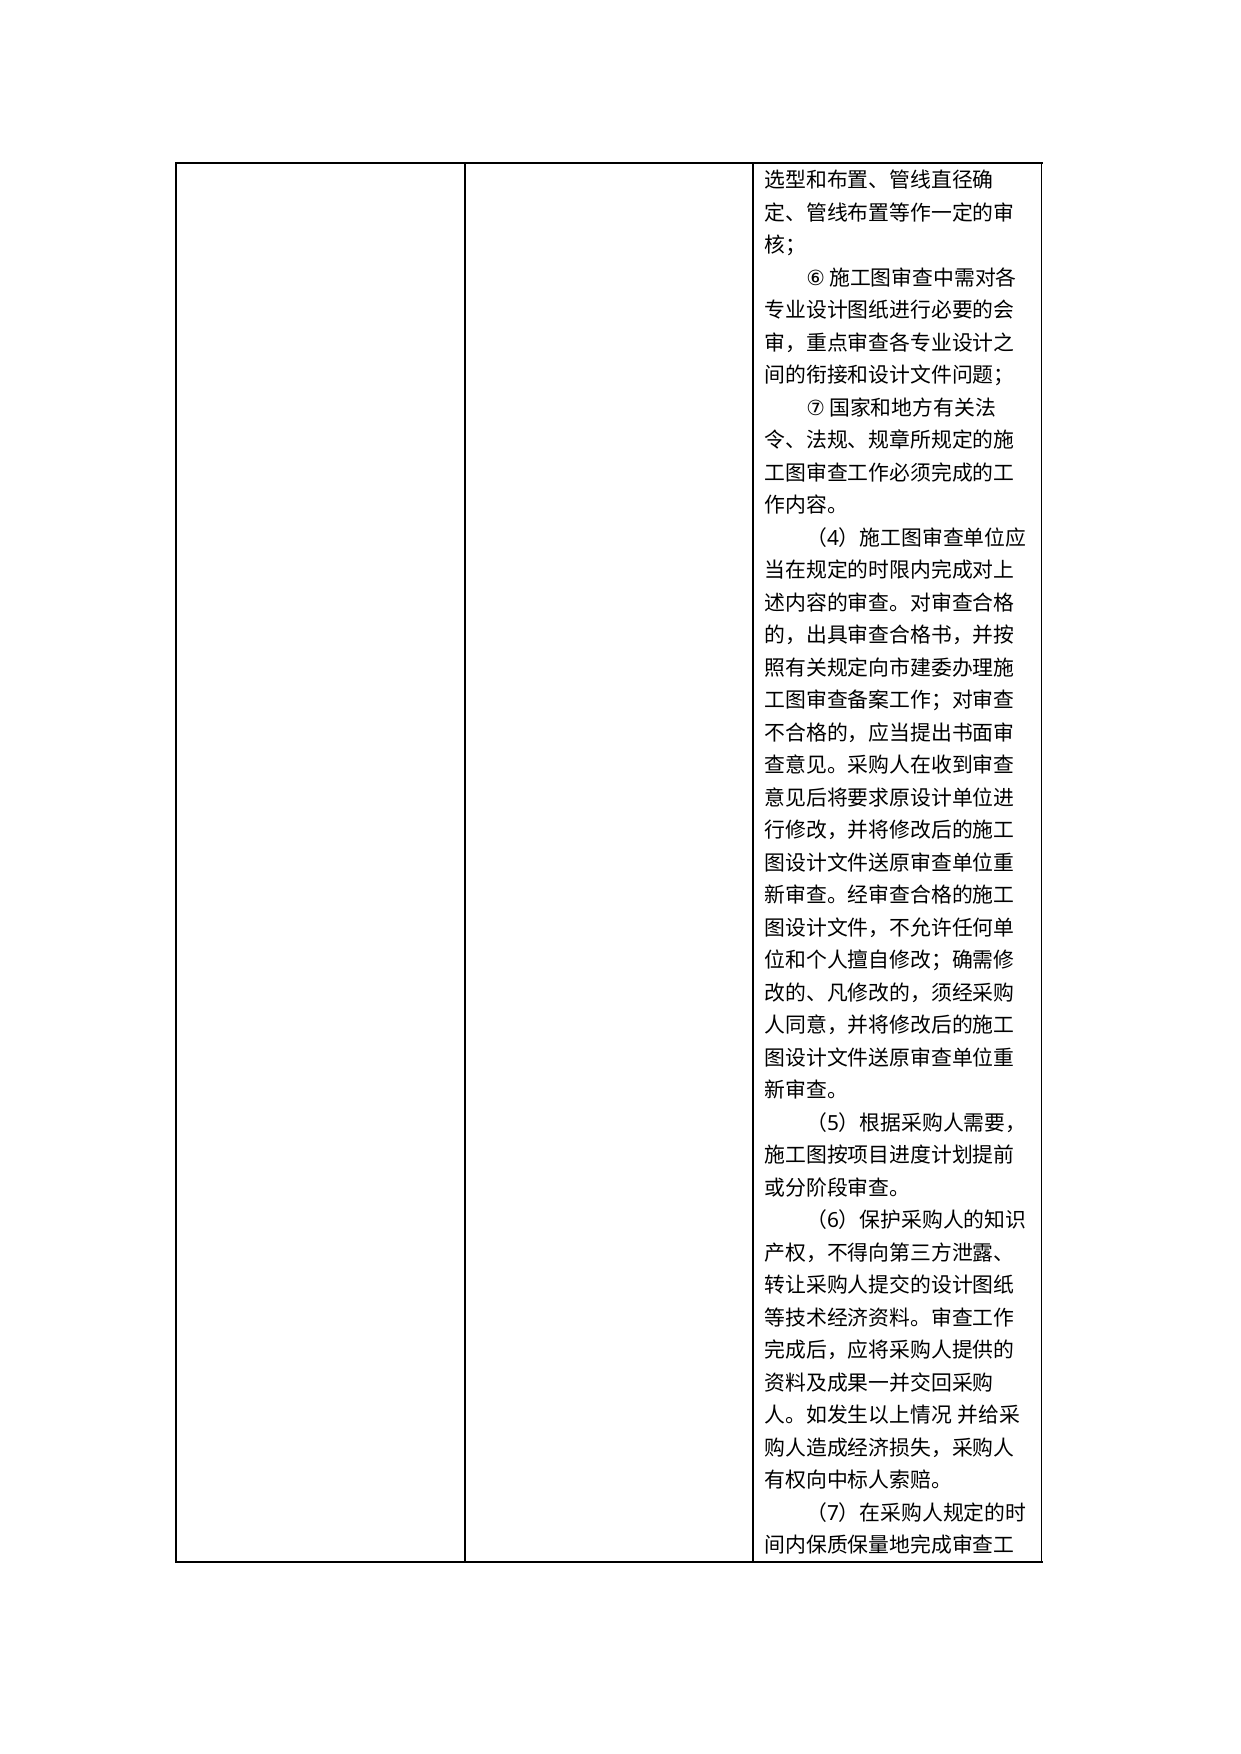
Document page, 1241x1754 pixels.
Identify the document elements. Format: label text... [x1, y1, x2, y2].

table_cell 1 [177, 164, 464, 1561]
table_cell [754, 164, 1041, 1561]
table_cell [466, 164, 752, 1561]
